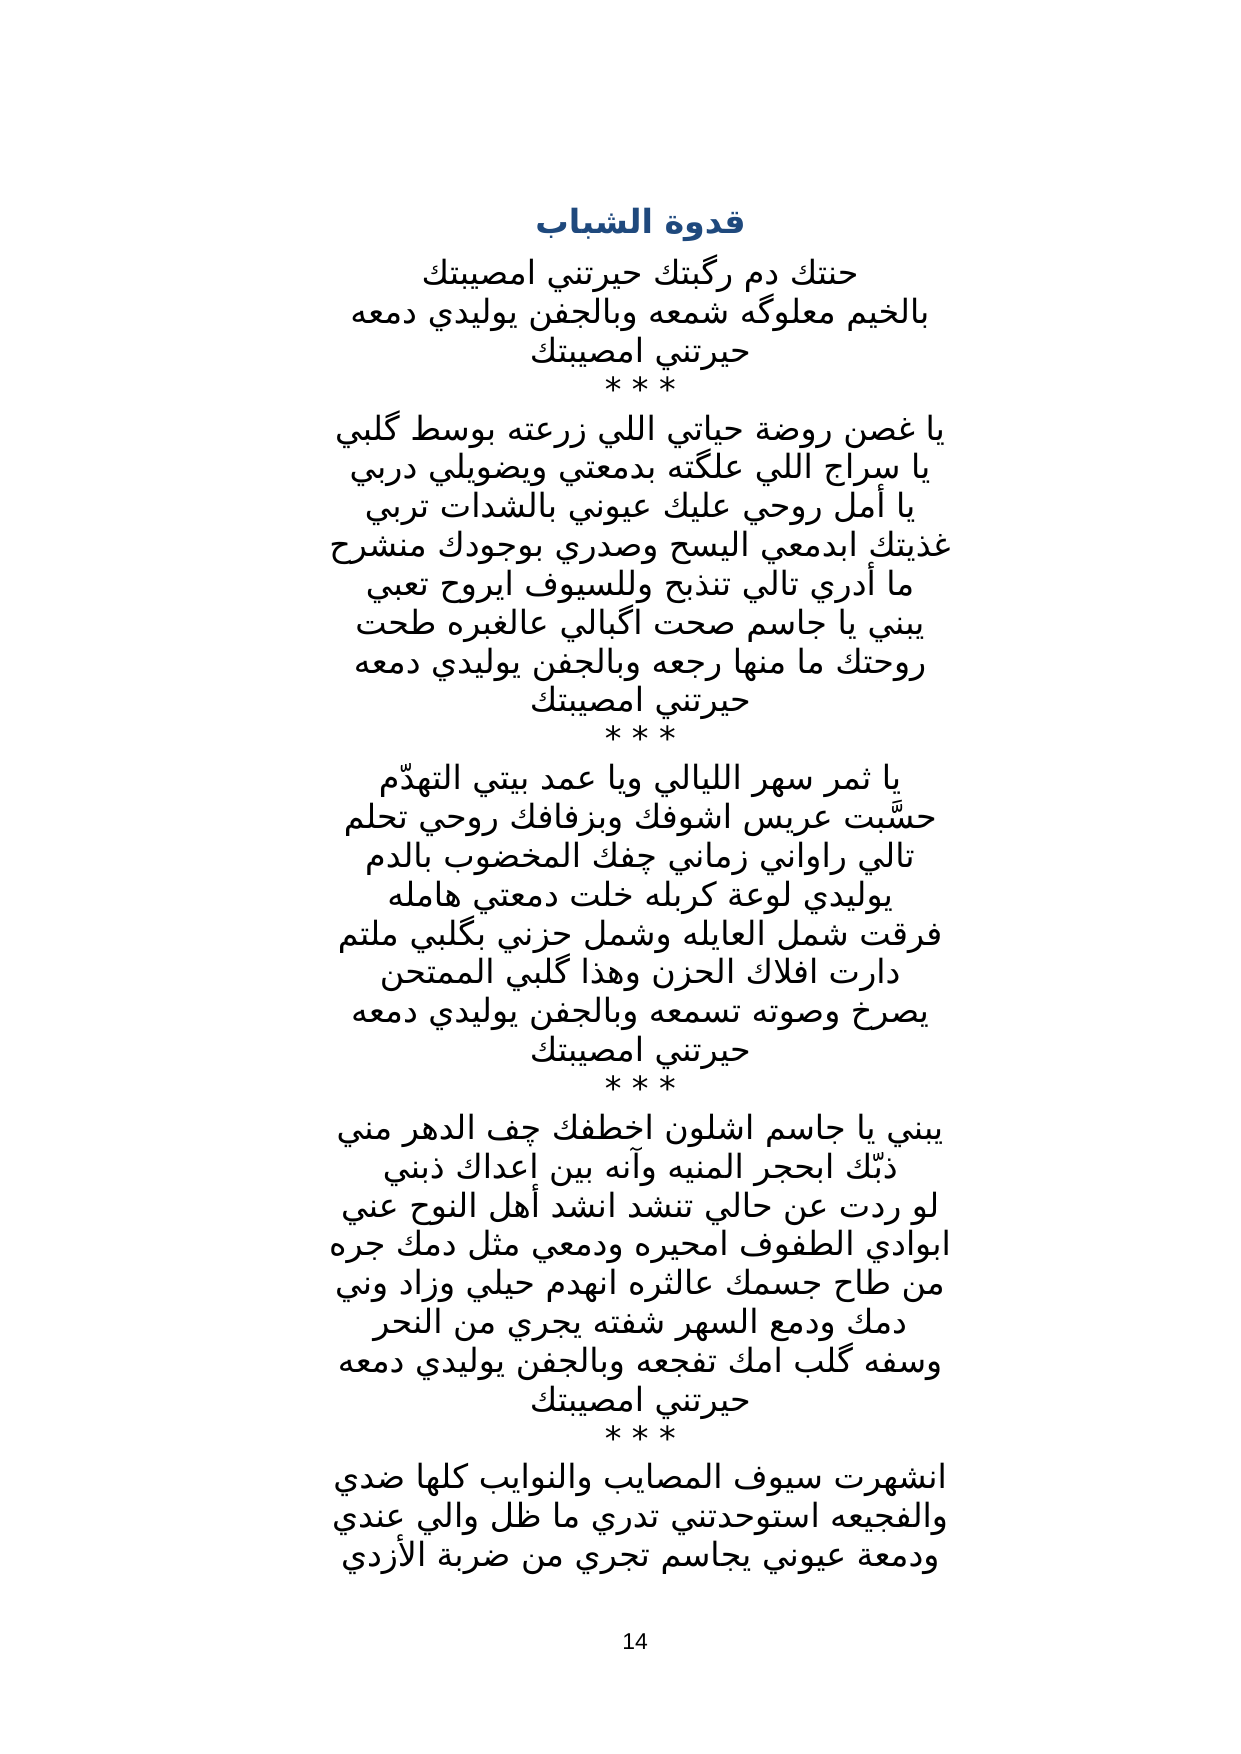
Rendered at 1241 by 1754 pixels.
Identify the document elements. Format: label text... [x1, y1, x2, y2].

text لو ردت عن حالي تنشد انشد أهل النوح عني [148, 1186, 1122, 1225]
text دمك ودمع السهر شفته يجري من النحر [148, 1303, 1122, 1341]
text حيرتني امصيبتك [148, 681, 1122, 720]
text روحتك ما منها رجعه وبالجفن يوليدي دمعه [148, 642, 1122, 681]
text ما أدري تالي تنذبح وللسيوف ايروح تعبي [148, 564, 1122, 603]
text * * * [148, 370, 1122, 409]
text يبني يا جاسم صحت اگبالي عالغبره طحت [148, 603, 1122, 642]
text * * * [148, 1069, 1122, 1108]
text يا غصن روضة حياتي اللي زرعته بوسط گلبي [148, 409, 1122, 448]
text * * * [148, 720, 1122, 759]
text يصرخ وصوته تسمعه وبالجفن يوليدي دمعه [148, 992, 1122, 1031]
text دارت افلاك الحزن وهذا گلبي الممتحن [148, 953, 1122, 992]
text يبني يا جاسم اشلون اخطفك چف الدهر مني [148, 1108, 1122, 1147]
text وسفه گلب امك تفجعه وبالجفن يوليدي دمعه [148, 1341, 1122, 1380]
text ابوادي الطفوف امحيره ودمعي مثل دمك جره [148, 1225, 1122, 1264]
text فرقت شمل العايله وشمل حزني بگلبي ملتم [148, 914, 1122, 953]
text غذيتك ابدمعي اليسح وصدري بوجودك منشرح [148, 526, 1122, 564]
text حيرتني امصيبتك [148, 1031, 1122, 1069]
text يا ثمر سهر الليالي ويا عمد بيتي التهدّم [148, 759, 1122, 797]
text تالي راواني زماني چفك المخضوب بالدم [148, 836, 1122, 875]
text يا سراج اللي علگته بدمعتي ويضويلي دربي [148, 448, 1122, 487]
text ذبّك ابحجر المنيه وآنه بين اعداك ذبني [148, 1147, 1122, 1186]
text يا أمل روحي عليك عيوني بالشدات تربي [148, 487, 1122, 526]
subtitle قدوة الشباب [148, 202, 1122, 241]
text حنتك دم رگبتك حيرتني امصيبتك [148, 253, 1122, 292]
text حسَّبت عريس اشوفك وبزفافك روحي تحلم [148, 797, 1122, 836]
text والفجيعه استوحدتني تدري ما ظل والي عندي [148, 1497, 1122, 1536]
text * * * [148, 1419, 1122, 1458]
text حيرتني امصيبتك [148, 1380, 1122, 1419]
text بالخيم معلوگه شمعه وبالجفن يوليدي دمعه [148, 292, 1122, 331]
text يوليدي لوعة كربله خلت دمعتي هامله [148, 875, 1122, 914]
text من طاح جسمك عالثره انهدم حيلي وزاد وني [148, 1264, 1122, 1303]
text حيرتني امصيبتك [148, 331, 1122, 370]
text انشهرت سيوف المصايب والنوايب كلها ضدي [148, 1458, 1122, 1497]
text ودمعة عيوني يجاسم تجري من ضربة الأزدي [148, 1536, 1122, 1574]
